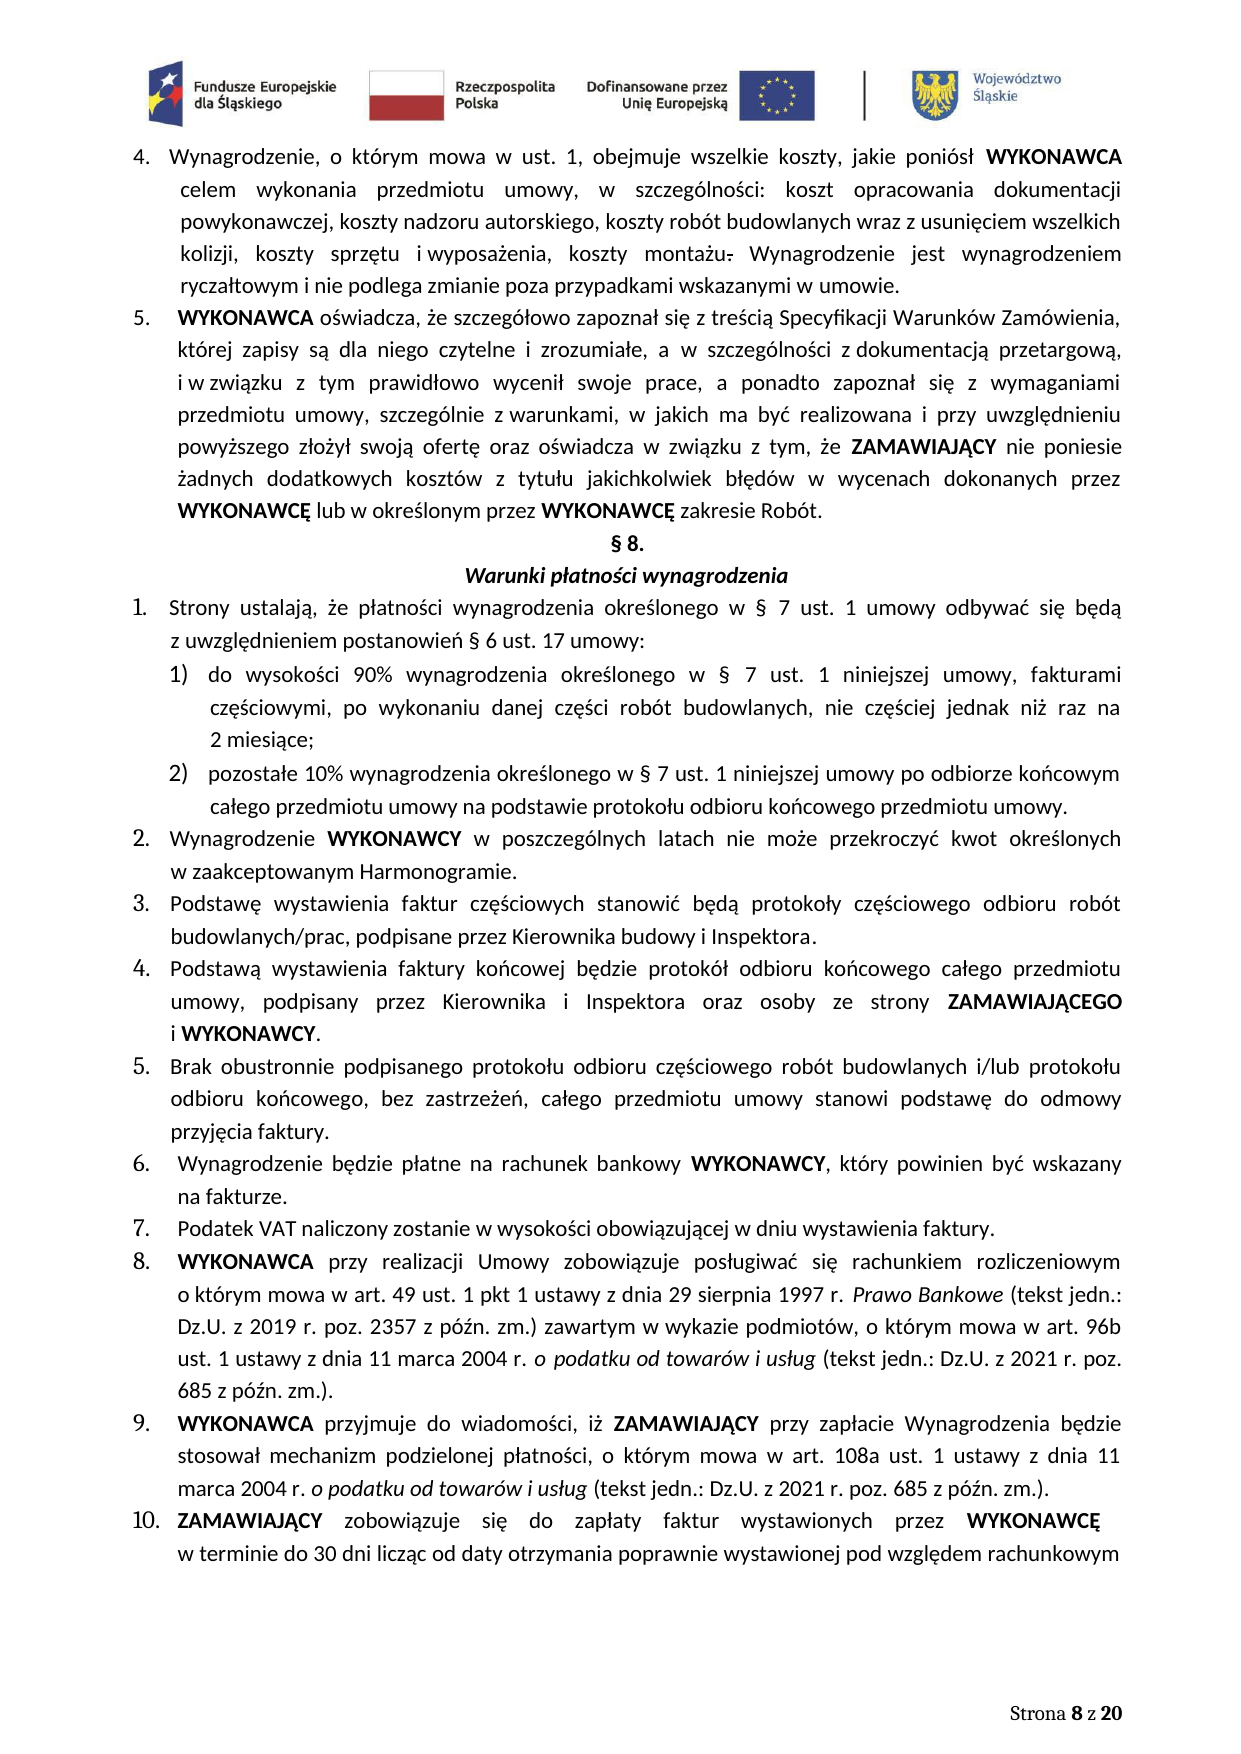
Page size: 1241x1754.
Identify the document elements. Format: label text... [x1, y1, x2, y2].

list do wysokości 90% wynagrodzenia określonego w § 7 ust. 1 niniejszej umowy, fakturami częściowymi, po wykonaniu danej części robót budowlanych, nie częściej jednak niż raz na 2 miesiące; [168, 658, 1122, 753]
text Warunki płatności wynagrodzenia [133, 561, 1122, 589]
list Brak obustronnie podpisanego protokołu odbioru częściowego robót budowlanych i/lub protokołu odbioru końcowego, bez zastrzeżeń, całego przedmiotu umowy stanowi podstawę do odmowy przyjęcia faktury. [133, 1052, 1122, 1145]
list Podstawą wystawienia faktury końcowej będzie protokół odbioru końcowego całego przedmiotu umowy, podpisany przez Kierownika i Inspektora oraz osoby ze strony ZAMAWIAJĄCEGO i WYKONAWCY. [133, 954, 1122, 1047]
list Wynagrodzenie WYKONAWCY w poszczególnych latach nie może przekroczyć kwot określonych w zaakceptowanym Harmonogramie. [133, 824, 1122, 885]
picture [132, 44, 1077, 143]
list Wynagrodzenie będzie płatne na rachunek bankowy WYKONAWCY, który powinien być wskazany na fakturze. [133, 1149, 1122, 1210]
list Podstawę wystawienia faktur częściowych stanowić będą protokoły częściowego odbioru robót budowlanych/prac, podpisane przez Kierownika budowy i Inspektora. [133, 889, 1122, 950]
text § 8. [133, 529, 1122, 557]
list pozostałe 10% wynagrodzenia określonego w § 7 ust. 1 niniejszej umowy po odbiorze końcowym całego przedmiotu umowy na podstawie protokołu odbioru końcowego przedmiotu umowy. [168, 757, 1122, 820]
list Wynagrodzenie, o którym mowa w ust. 1, obejmuje wszelkie koszty, jakie poniósł WYKONAWCA celem wykonania przedmiotu umowy, w szczególności: koszt opracowania dokumentacji powykonawczej, koszty nadzoru autorskiego, koszty robót budowlanych wraz z usunięciem wszelkich kolizji, koszty sprzętu i wyposażenia, koszty montażu. Wynagrodzenie jest wynagrodzeniem ryczałtowym i nie podlega zmianie poza przypadkami wskazanymi w umowie. [133, 142, 1122, 299]
list WYKONAWCA przy realizacji Umowy zobowiązuje posługiwać się rachunkiem rozliczeniowym o którym mowa w art. 49 ust. 1 pkt 1 ustawy z dnia 29 sierpnia 1997 r. Prawo Bankowe (tekst jedn.: Dz.U. z 2019 r. poz. 2357 z późn. zm.) zawartym w wykazie podmiotów, o którym mowa w art. 96b ust. 1 ustawy z dnia 11 marca 2004 r. o podatku od towarów i usług (tekst jedn.: Dz.U. z 2021 r. poz. 685 z późn. zm.). [133, 1247, 1122, 1404]
list Strony ustalają, że płatności wynagrodzenia określonego w § 7 ust. 1 umowy odbywać się będą z uwzględnieniem postanowień § 6 ust. 17 umowy: [133, 593, 1122, 654]
text 5. WYKONAWCA oświadcza, że szczegółowo zapoznał się z treścią Specyfikacji Warunków Zamówienia, której zapisy są dla niego czytelne i zrozumiałe, a w szczególności z dokumentacją przetargową, i w związku z tym prawidłowo wycenił swoje prace, a ponadto zapoznał się z wymaganiami przedmiotu umowy, szczególnie z warunkami, w jakich ma być realizowana i przy uwzględnieniu powyższego złożył swoją ofertę oraz oświadcza w związku z tym, że ZAMAWIAJĄCY nie poniesie żadnych dodatkowych kosztów z tytułu jakichkolwiek błędów w wycenach dokonanych przez WYKONAWCĘ lub w określonym przez WYKONAWCĘ zakresie Robót. [133, 303, 1122, 524]
list Podatek VAT naliczony zostanie w wysokości obowiązującej w dniu wystawienia faktury. [133, 1214, 1122, 1243]
list WYKONAWCA przyjmuje do wiadomości, iż ZAMAWIAJĄCY przy zapłacie Wynagrodzenia będzie stosował mechanizm podzielonej płatności, o którym mowa w art. 108a ust. 1 ustawy z dnia 11 marca 2004 r. o podatku od towarów i usług (tekst jedn.: Dz.U. z 2021 r. poz. 685 z późn. zm.). [133, 1409, 1122, 1502]
